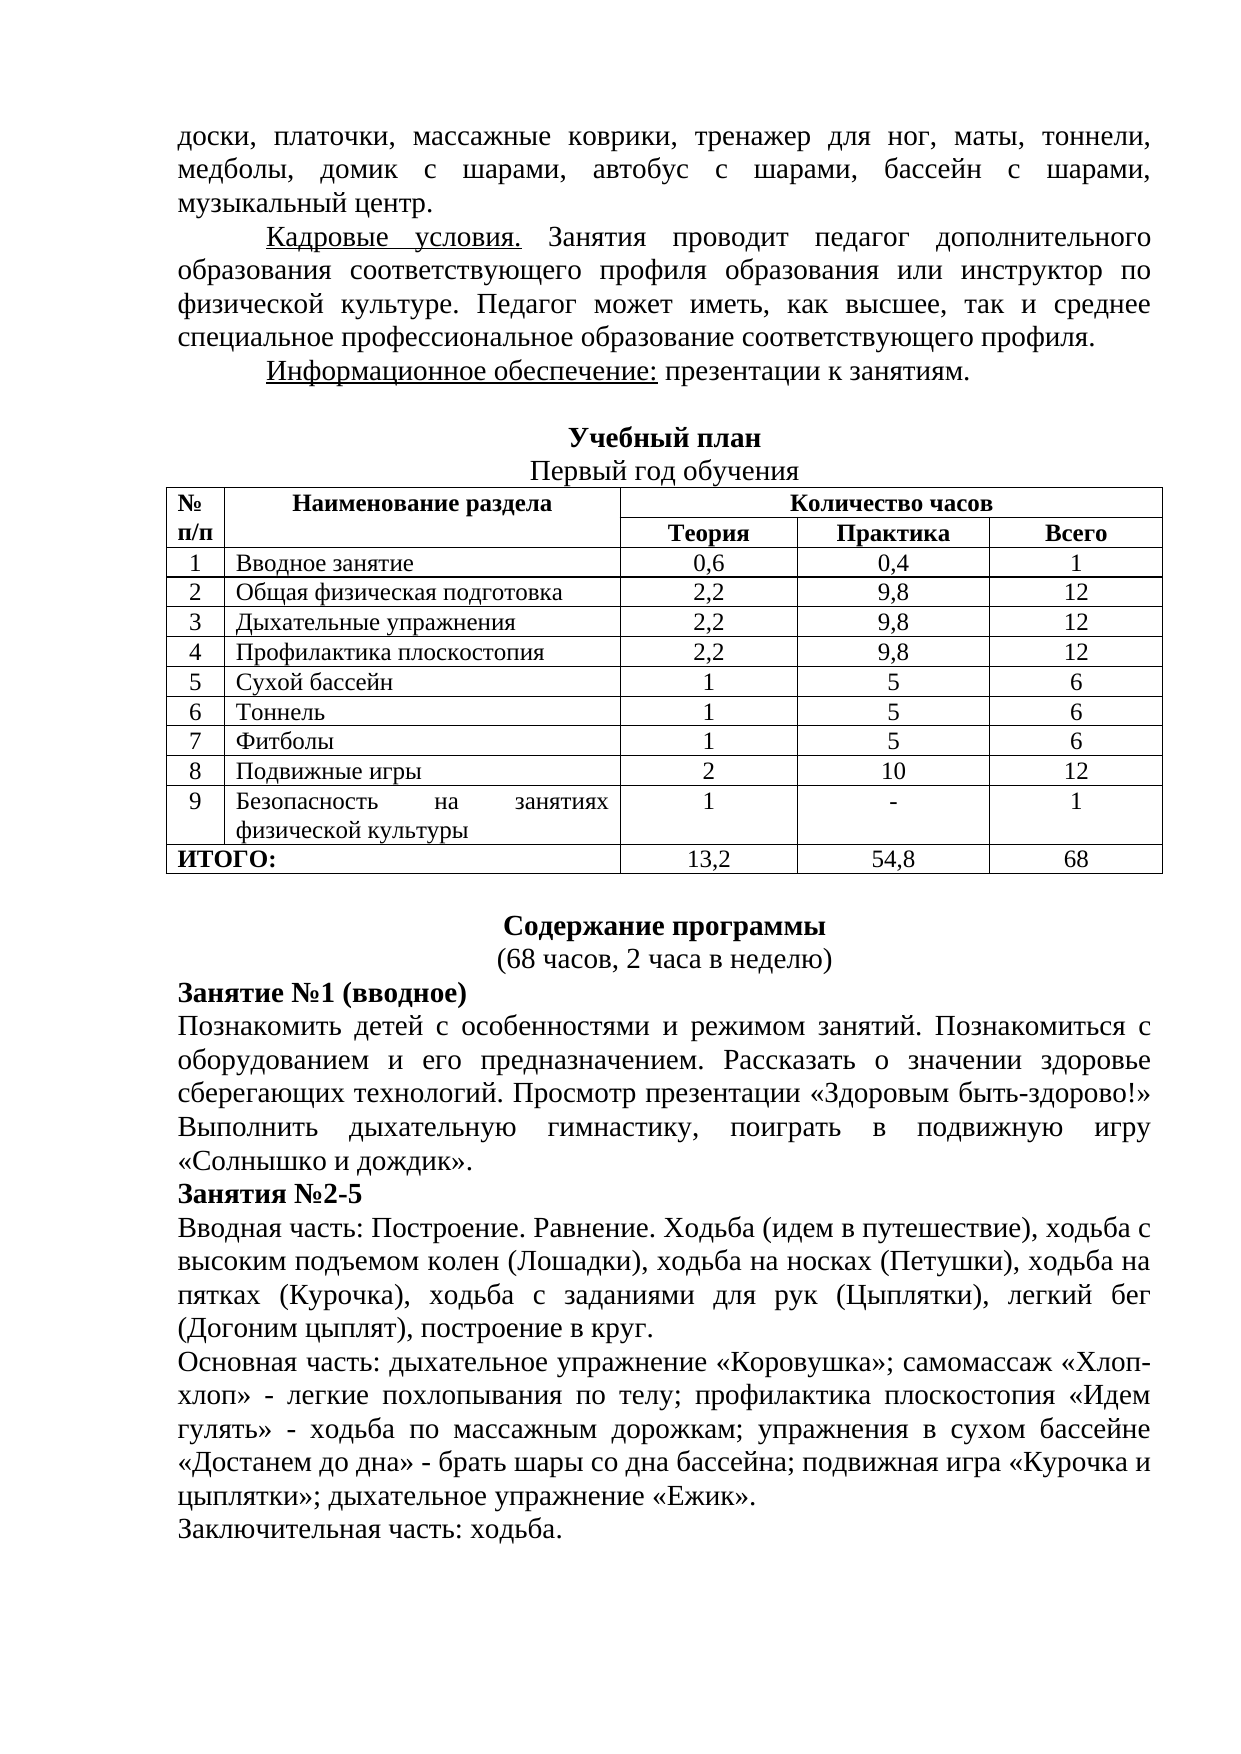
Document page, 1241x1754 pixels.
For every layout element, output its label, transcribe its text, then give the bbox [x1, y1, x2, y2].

table_cell 13,2 [621, 845, 797, 873]
table_cell 1 [621, 786, 797, 843]
table_cell 10 [798, 756, 989, 785]
table_cell 1 [621, 726, 797, 755]
text Первый год обучения [177, 453, 1152, 487]
table_cell 12 [990, 578, 1162, 606]
text Основная часть: дыхательное упражнение «Коровушка»; самомассаж «Хлоп-хлоп» - легкие похлопывания по телу; профилактика плоскостопия «Идем гулять» - ходьба по массажным дорожкам; упражнения в сухом бассейне «Достанем до дна» - брать шары со дна бассейна; подвижная игра «Курочка и цыплятки»; дыхательное упражнение «Ежик». [177, 1344, 1152, 1512]
table_cell 2,2 [621, 607, 797, 636]
table_cell 8 [167, 756, 224, 785]
text Занятия №2-5 [177, 1176, 1152, 1210]
table_cell - [798, 786, 989, 843]
table_cell 1 [167, 548, 224, 576]
text Кадровые условия. Занятия проводит педагог дополнительного образования соответствующего профиля образования или инструктор по физической культуре. Педагог может иметь, как высшее, так и среднее специальное профессиональное образование соответствующего профиля. [177, 219, 1152, 353]
table_cell ИТОГО: [167, 845, 620, 873]
table_cell 2,2 [621, 578, 797, 606]
table_cell 0,6 [621, 548, 797, 576]
table_cell 9,8 [798, 578, 989, 606]
table_cell 12 [990, 756, 1162, 785]
table_cell 12 [990, 637, 1162, 666]
table_cell 1 [621, 667, 797, 696]
table_cell Сухой бассейн [225, 667, 620, 696]
text Заключительная часть: ходьба. [177, 1512, 1152, 1545]
text Занятие №1 (вводное) [177, 975, 1152, 1008]
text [177, 118, 1152, 219]
table_cell 5 [798, 667, 989, 696]
table_cell Вводное занятие [225, 548, 620, 576]
text Вводная часть: Построение. Равнение. Ходьба (идем в путешествие), ходьба с высоким подъемом колен (Лошадки), ходьба на носках (Петушки), ходьба на пятках (Курочка), ходьба с заданиями для рук (Цыплятки), легкий бег (Догоним цыплят), построение в круг. [177, 1210, 1152, 1344]
table_cell 7 [167, 726, 224, 755]
table_cell Профилактика плоскостопия [225, 637, 620, 666]
table_cell 6 [990, 667, 1162, 696]
table_cell Фитболы [225, 726, 620, 755]
text (68 часов, 2 часа в неделю) [177, 941, 1152, 975]
table_cell 5 [167, 667, 224, 696]
table_cell 1 [990, 786, 1162, 843]
table_cell Безопасность на занятиях физической культуры [225, 786, 620, 843]
table_cell Дыхательные упражнения [225, 607, 620, 636]
text Учебный план [177, 420, 1152, 453]
table_cell Теория [621, 518, 797, 547]
table_cell Подвижные игры [225, 756, 620, 785]
table_cell 9,8 [798, 607, 989, 636]
table_cell 12 [990, 607, 1162, 636]
table_header Количество часов [621, 488, 1162, 517]
table_cell 6 [990, 726, 1162, 755]
text Информационное обеспечение: презентации к занятиям. [177, 353, 1152, 386]
table_cell 2 [167, 578, 224, 606]
table_cell Тоннель [225, 697, 620, 725]
table_header № п/п [167, 488, 224, 547]
table_header Наименование раздела [225, 488, 620, 547]
table_cell 2,2 [621, 637, 797, 666]
table_cell Всего [990, 518, 1162, 547]
table_cell Практика [798, 518, 989, 547]
table_cell 5 [798, 726, 989, 755]
table_cell 1 [990, 548, 1162, 576]
table_cell 9 [167, 786, 224, 843]
table_cell Общая физическая подготовка [225, 578, 620, 606]
table_cell 0,4 [798, 548, 989, 576]
table_cell 4 [167, 637, 224, 666]
table_cell 54,8 [798, 845, 989, 873]
table_cell 9,8 [798, 637, 989, 666]
text Познакомить детей с особенностями и режимом занятий. Познакомиться с оборудованием и его предназначением. Рассказать о значении здоровье сберегающих технологий. Просмотр презентации «Здоровым быть-здорово!» Выполнить дыхательную гимнастику, поиграть в подвижную игру «Солнышко и дождик». [177, 1008, 1152, 1176]
table_cell 1 [621, 697, 797, 725]
table_cell 2 [621, 756, 797, 785]
table_cell 68 [990, 845, 1162, 873]
table_cell 3 [167, 607, 224, 636]
text Содержание программы [177, 908, 1152, 941]
table_cell 6 [990, 697, 1162, 725]
table_cell 6 [167, 697, 224, 725]
table_cell 5 [798, 697, 989, 725]
